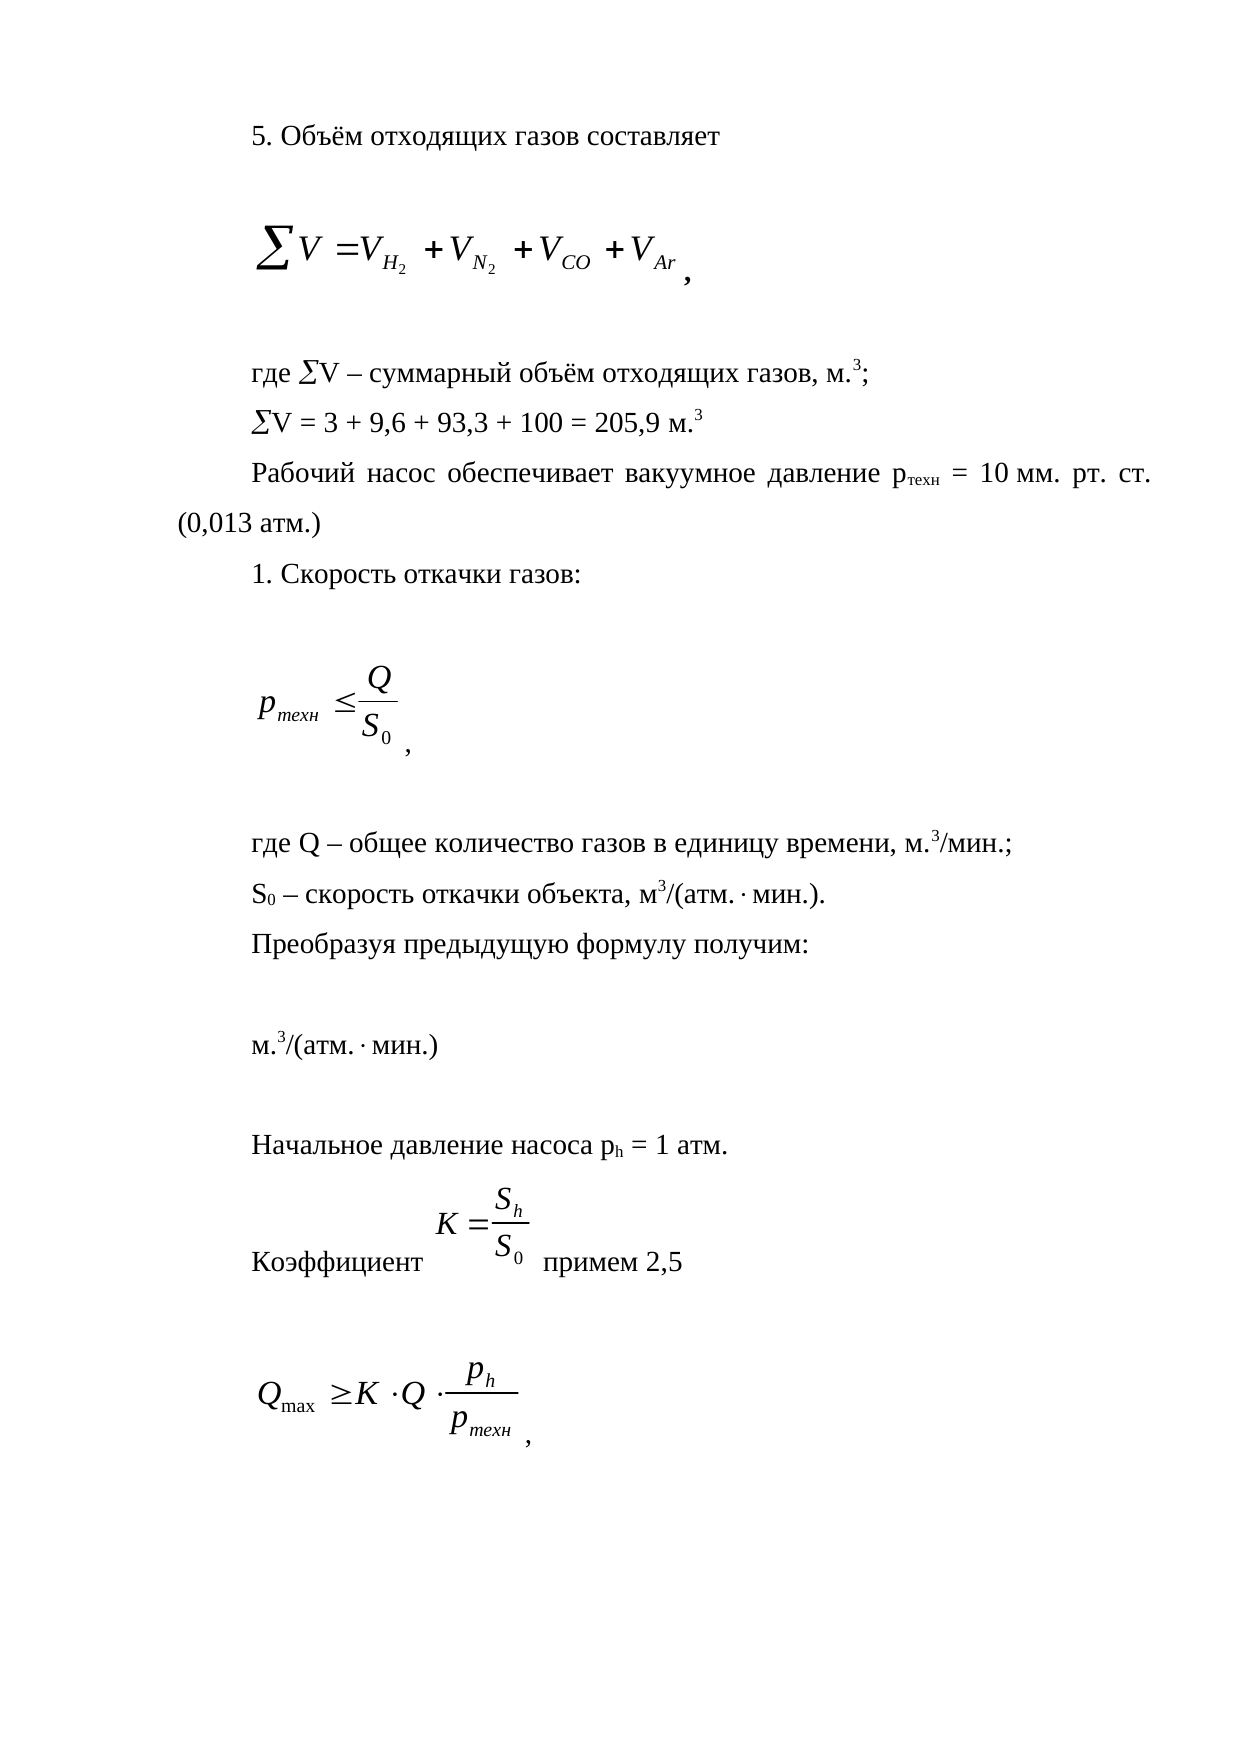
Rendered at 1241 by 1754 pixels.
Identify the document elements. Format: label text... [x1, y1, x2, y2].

text , [177, 219, 1152, 288]
text Коэффициент примем 2,5 [177, 1178, 1152, 1278]
text Преобразуя предыдущую формулу получим: [177, 926, 1152, 960]
text 1. Скорость откачки газов: [177, 556, 1152, 590]
text Рабочий насос обеспечивает вакуумное давление ртехн = 10 мм. рт. ст. (0,013 атм.) [177, 456, 1152, 539]
text S0 – скорость откачки объекта, м3/(атм.мин.). [177, 876, 1152, 909]
text , [177, 657, 1152, 759]
text где V – суммарный объём отходящих газов, м.3; [177, 355, 1152, 388]
text м.3/(атм.мин.) [177, 1027, 1152, 1061]
text V = 3 + 9,6 + 93,3 + 100 = 205,9 м.3 [177, 405, 1152, 439]
text , [177, 1345, 1152, 1450]
text где Q – общее количество газов в единицу времени, м.3/мин.; [177, 826, 1152, 859]
text Начальное давление насоса ph = 1 атм. [177, 1128, 1152, 1161]
text 5. Объём отходящих газов составляет [177, 118, 1152, 152]
